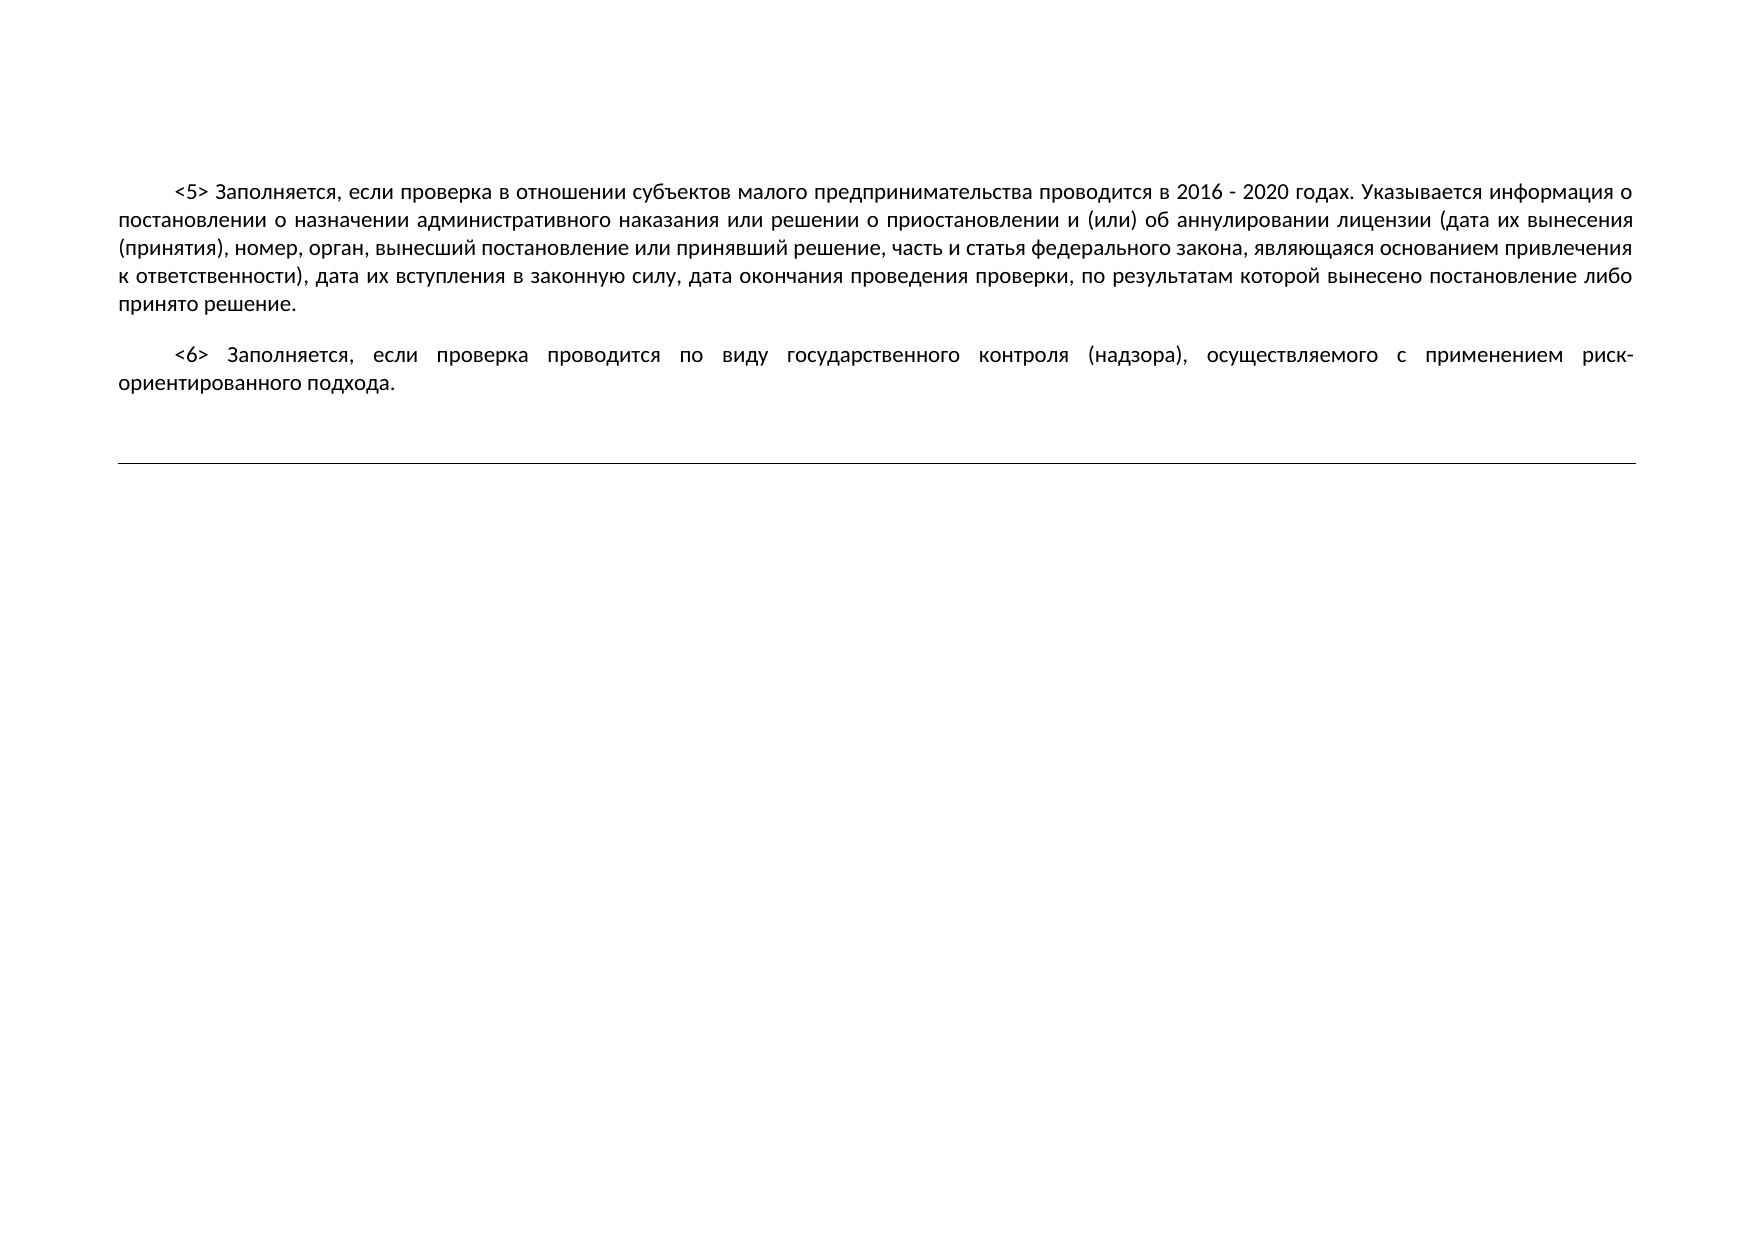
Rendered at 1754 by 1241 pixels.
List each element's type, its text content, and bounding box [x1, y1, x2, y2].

text <6> Заполняется, если проверка проводится по виду государственного контроля (надзора), осуществляемого с применением риск-ориентированного подхода. [118, 340, 1636, 396]
text <5> Заполняется, если проверка в отношении субъектов малого предпринимательства проводится в 2016 - 2020 годах. Указывается информация о постановлении о назначении административного наказания или решении о приостановлении и (или) об аннулировании лицензии (дата их вынесения (принятия), номер, орган, вынесший постановление или принявший решение, часть и статья федерального закона, являющаяся основанием привлечения к ответственности), дата их вступления в законную силу, дата окончания проведения проверки, по результатам которой вынесено постановление либо принято решение. [118, 177, 1636, 317]
